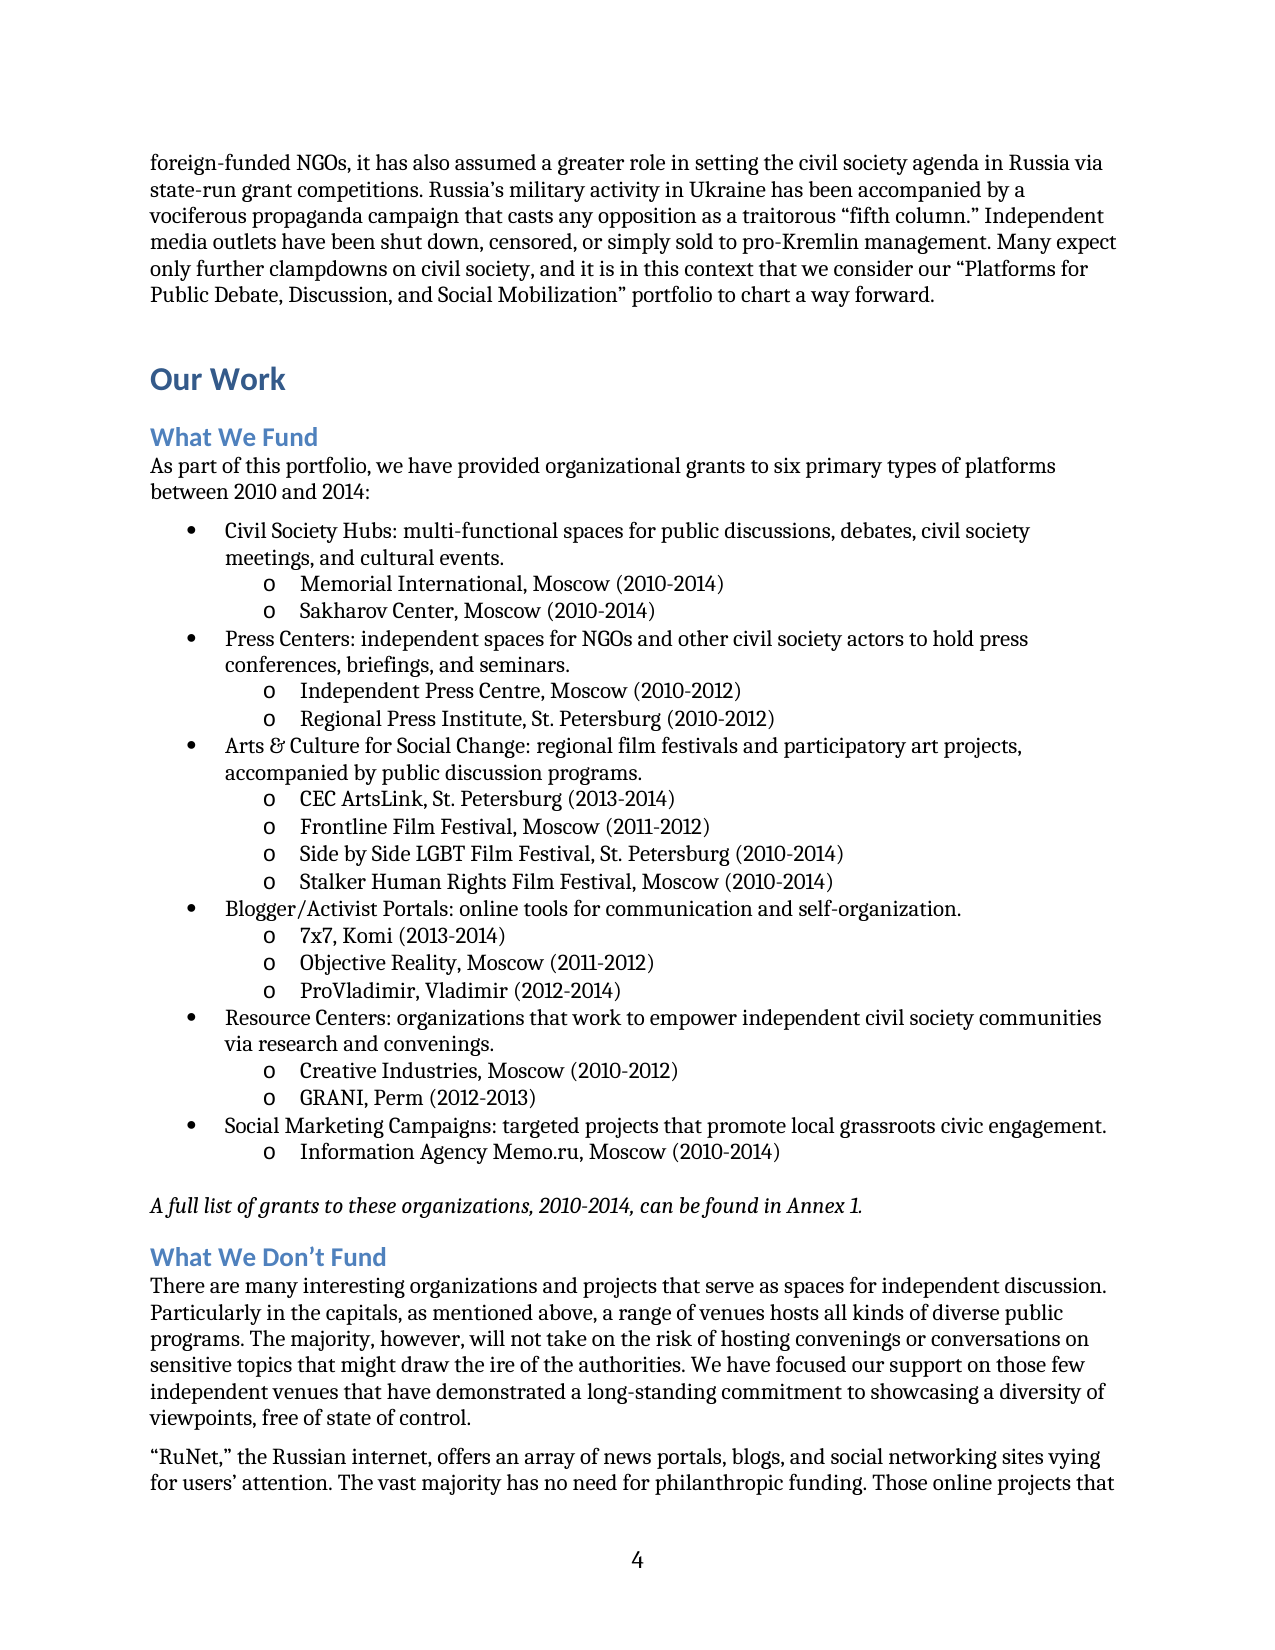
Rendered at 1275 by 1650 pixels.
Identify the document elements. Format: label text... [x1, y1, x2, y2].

list Sakharov Center, Moscow (2010-2014) [262, 598, 1125, 626]
list ProVladimir, Vladimir (2012-2014) [262, 977, 1125, 1005]
list Arts & Culture for Social Change: regional film festivals and participatory art projects, accompanied by public discussion programs. [187, 733, 1125, 786]
list Blogger/Activist Portals: online tools for communication and self-organization. [187, 896, 1125, 922]
text There are many interesting organizations and projects that serve as spaces for independent discussion. Particularly in the capitals, as mentioned above, a range of venues hosts all kinds of diverse public programs. The majority, however, will not take on the risk of hosting convenings or conversations on sensitive topics that might draw the ire of the authorities. We have focused our support on those few independent venues that have demonstrated a long-standing commitment to showcasing a diversity of viewpoints, free of state of control. [150, 1273, 1125, 1431]
list Independent Press Centre, Moscow (2010-2012) [262, 678, 1125, 706]
list Objective Reality, Moscow (2011-2012) [262, 950, 1125, 977]
subtitle What We Fund [150, 420, 1125, 453]
text As part of this portfolio, we have provided organizational grants to six primary types of platforms between 2010 and 2014: [150, 453, 1125, 505]
list CEC ArtsLink, St. Petersburg (2013-2014) [262, 786, 1125, 813]
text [150, 1444, 1125, 1496]
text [150, 150, 1125, 308]
subtitle What We Don’t Fund [150, 1240, 1125, 1273]
list Civil Society Hubs: multi-functional spaces for public discussions, debates, civil society meetings, and cultural events. [187, 518, 1125, 571]
list Memorial International, Moscow (2010-2014) [262, 571, 1125, 598]
subtitle Our Work [150, 358, 1125, 399]
list Frontline Film Festival, Moscow (2011-2012) [262, 813, 1125, 841]
text A full list of grants to these organizations, 2010-2014, can be found in Annex 1. [150, 1193, 1125, 1219]
list Regional Press Institute, St. Petersburg (2010-2012) [262, 706, 1125, 733]
list Resource Centers: organizations that work to empower independent civil society communities via research and convenings. [187, 1005, 1125, 1058]
list Information Agency Memo.ru, Moscow (2010-2014) [262, 1139, 1125, 1166]
list 7x7, Komi (2013-2014) [262, 922, 1125, 950]
list Stalker Human Rights Film Festival, Moscow (2010-2014) [262, 868, 1125, 896]
list Side by Side LGBT Film Festival, St. Petersburg (2010-2014) [262, 841, 1125, 868]
list Creative Industries, Moscow (2010-2012) [262, 1058, 1125, 1085]
list GRANI, Perm (2012-2013) [262, 1085, 1125, 1113]
list Press Centers: independent spaces for NGOs and other civil society actors to hold press conferences, briefings, and seminars. [187, 626, 1125, 678]
list Social Marketing Campaigns: targeted projects that promote local grassroots civic engagement. [187, 1113, 1125, 1139]
